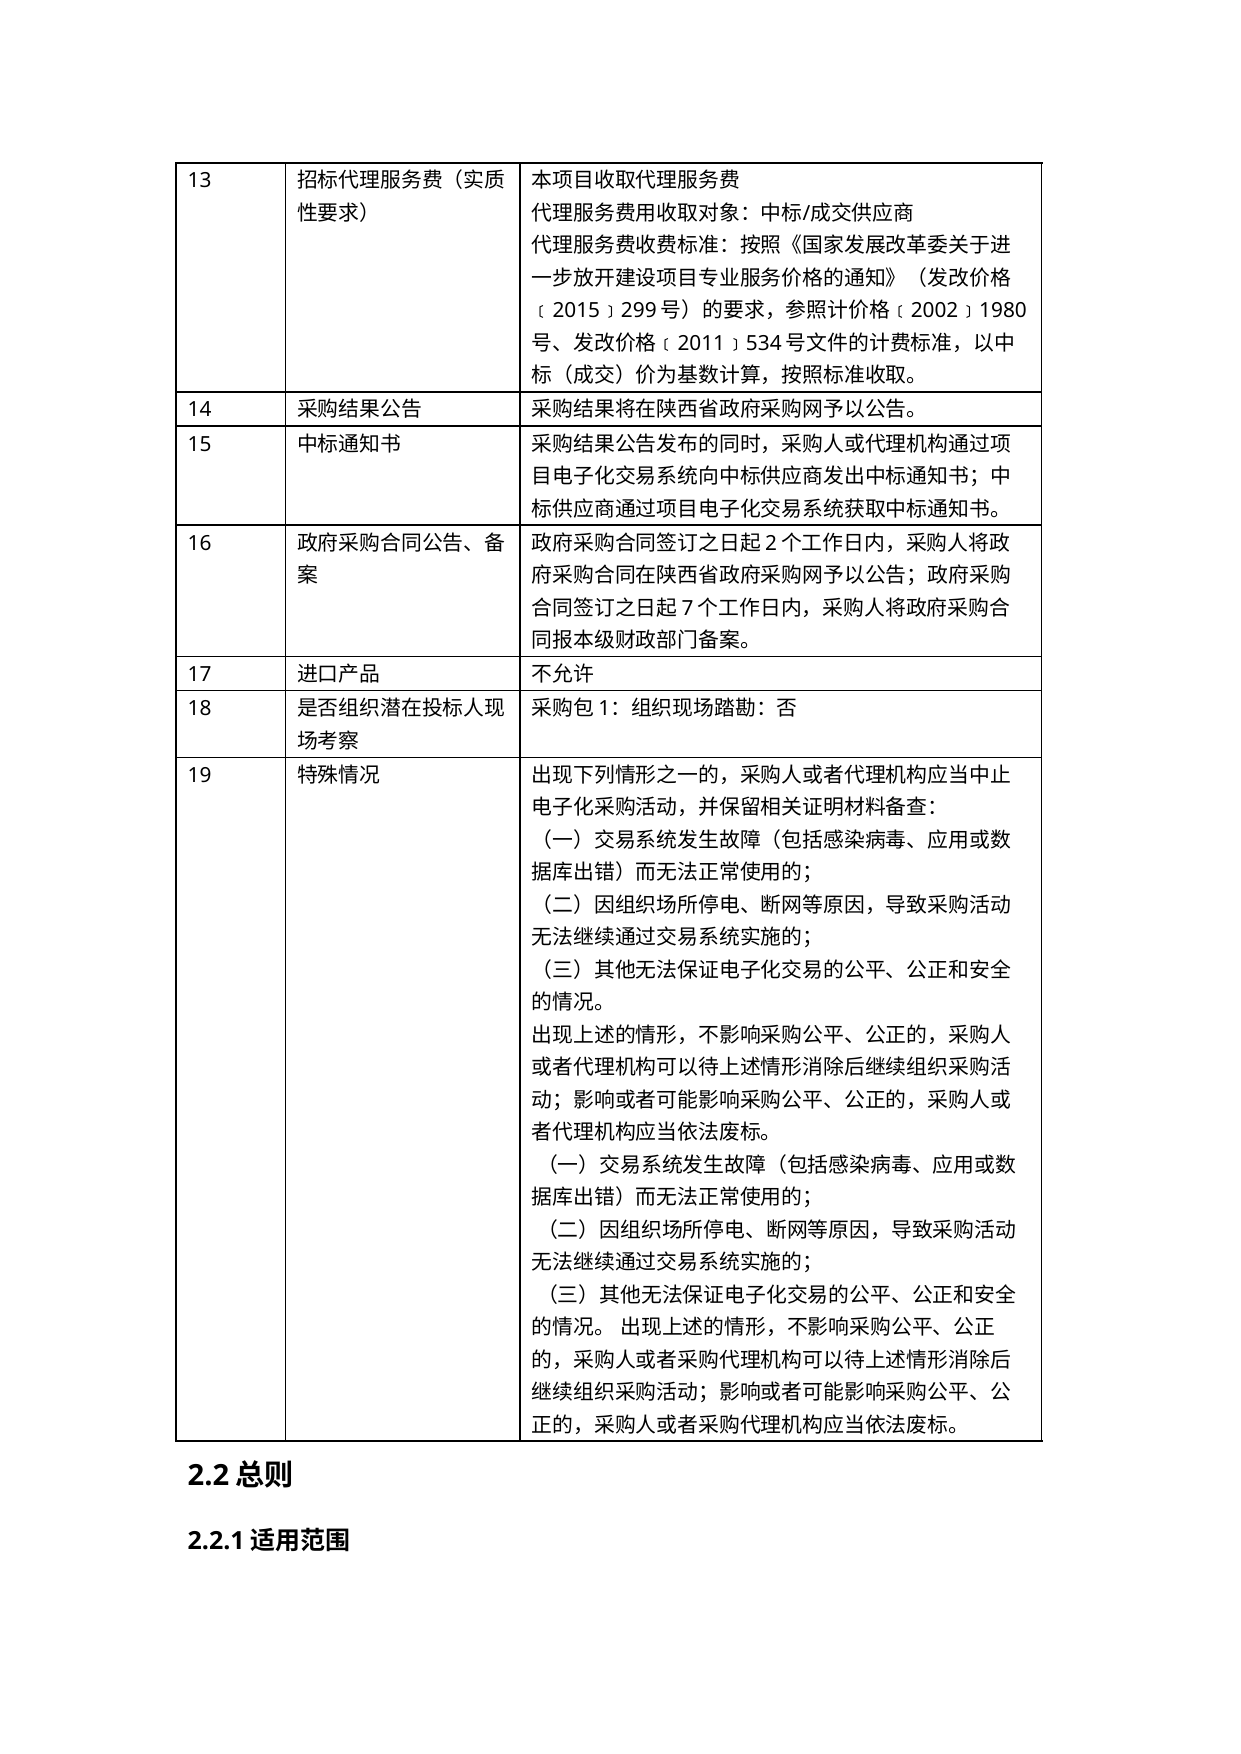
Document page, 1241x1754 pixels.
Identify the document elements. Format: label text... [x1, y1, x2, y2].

text 2.2总则 [187, 1442, 1053, 1507]
table_cell 18 [177, 691, 285, 756]
table_cell 19 [177, 758, 285, 1440]
table_cell 15 [177, 427, 285, 524]
table_cell 16 [177, 526, 285, 656]
table_cell 14 [177, 393, 285, 425]
table_cell 本项目收取代理服务费 代理服务费用收取对象：中标/成交供应商 代理服务费收费标准：按照《国家发展改革委关于进一步放开建设项目专业服务价格的通知》（发改价格﹝2015﹞299号）的要求，参照计价格﹝2002﹞1980号、发改价格﹝2011﹞534号文件的计费标准，以中标（成交）价为基数计算，按照标准收取。 [521, 164, 1041, 391]
table_cell 采购结果将在陕西省政府采购网予以公告。 [521, 393, 1041, 425]
table_cell 17 [177, 657, 285, 690]
table_cell 招标代理服务费（实质性要求） [286, 164, 519, 391]
table_cell 中标通知书 [286, 427, 519, 524]
table_cell 采购结果公告 [286, 393, 519, 425]
text 2.2.1适用范围 [187, 1507, 1053, 1572]
table_cell 采购结果公告发布的同时，采购人或代理机构通过项目电子化交易系统向中标供应商发出中标通知书；中标供应商通过项目电子化交易系统获取中标通知书。 [521, 427, 1041, 524]
table_cell 进口产品 [286, 657, 519, 690]
table_cell 特殊情况 [286, 758, 519, 1440]
table_cell 政府采购合同签订之日起2个工作日内，采购人将政府采购合同在陕西省政府采购网予以公告；政府采购合同签订之日起7个工作日内，采购人将政府采购合同报本级财政部门备案。 [521, 526, 1041, 656]
table_cell 采购包1：组织现场踏勘：否 [521, 691, 1041, 756]
table_cell 政府采购合同公告、备案 [286, 526, 519, 656]
table_cell 是否组织潜在投标人现场考察 [286, 691, 519, 756]
table_cell 不允许 [521, 657, 1041, 690]
table_cell 13 [177, 164, 285, 391]
table_cell 出现下列情形之一的，采购人或者代理机构应当中止电子化采购活动，并保留相关证明材料备查： （一）交易系统发生故障（包括感染病毒、应用或数据库出错）而无法正常使用的； （二）因组织场所停电、断网等原因，导致采购活动无法继续通过交易系统实施的； （三）其他无法保证电子化交易的公平、公正和安全的情况。 出现上述的情形，不影响采购公平、公正的，采购人或者代理机构可以待上述情形消除后继续组织采购活动；影响或者可能影响采购公平、公正的，采购人或者代理机构应当依法废标。 （一）交易系统发生故障（包括感染病毒、应用或数据库出错）而无法正常使用的； （二）因组织场所停电、断网等原因，导致采购活动无法继续通过交易系统实施的； （三）其他无法保证电子化交易的公平、公正和安全的情况。 出现上述的情形，不影响采购公平、公正的，采购人或者采购代理机构可以待上述情形消除后继续组织采购活动；影响或者可能影响采购公平、公正的，采购人或者采购代理机构应当依法废标。 [521, 758, 1041, 1440]
